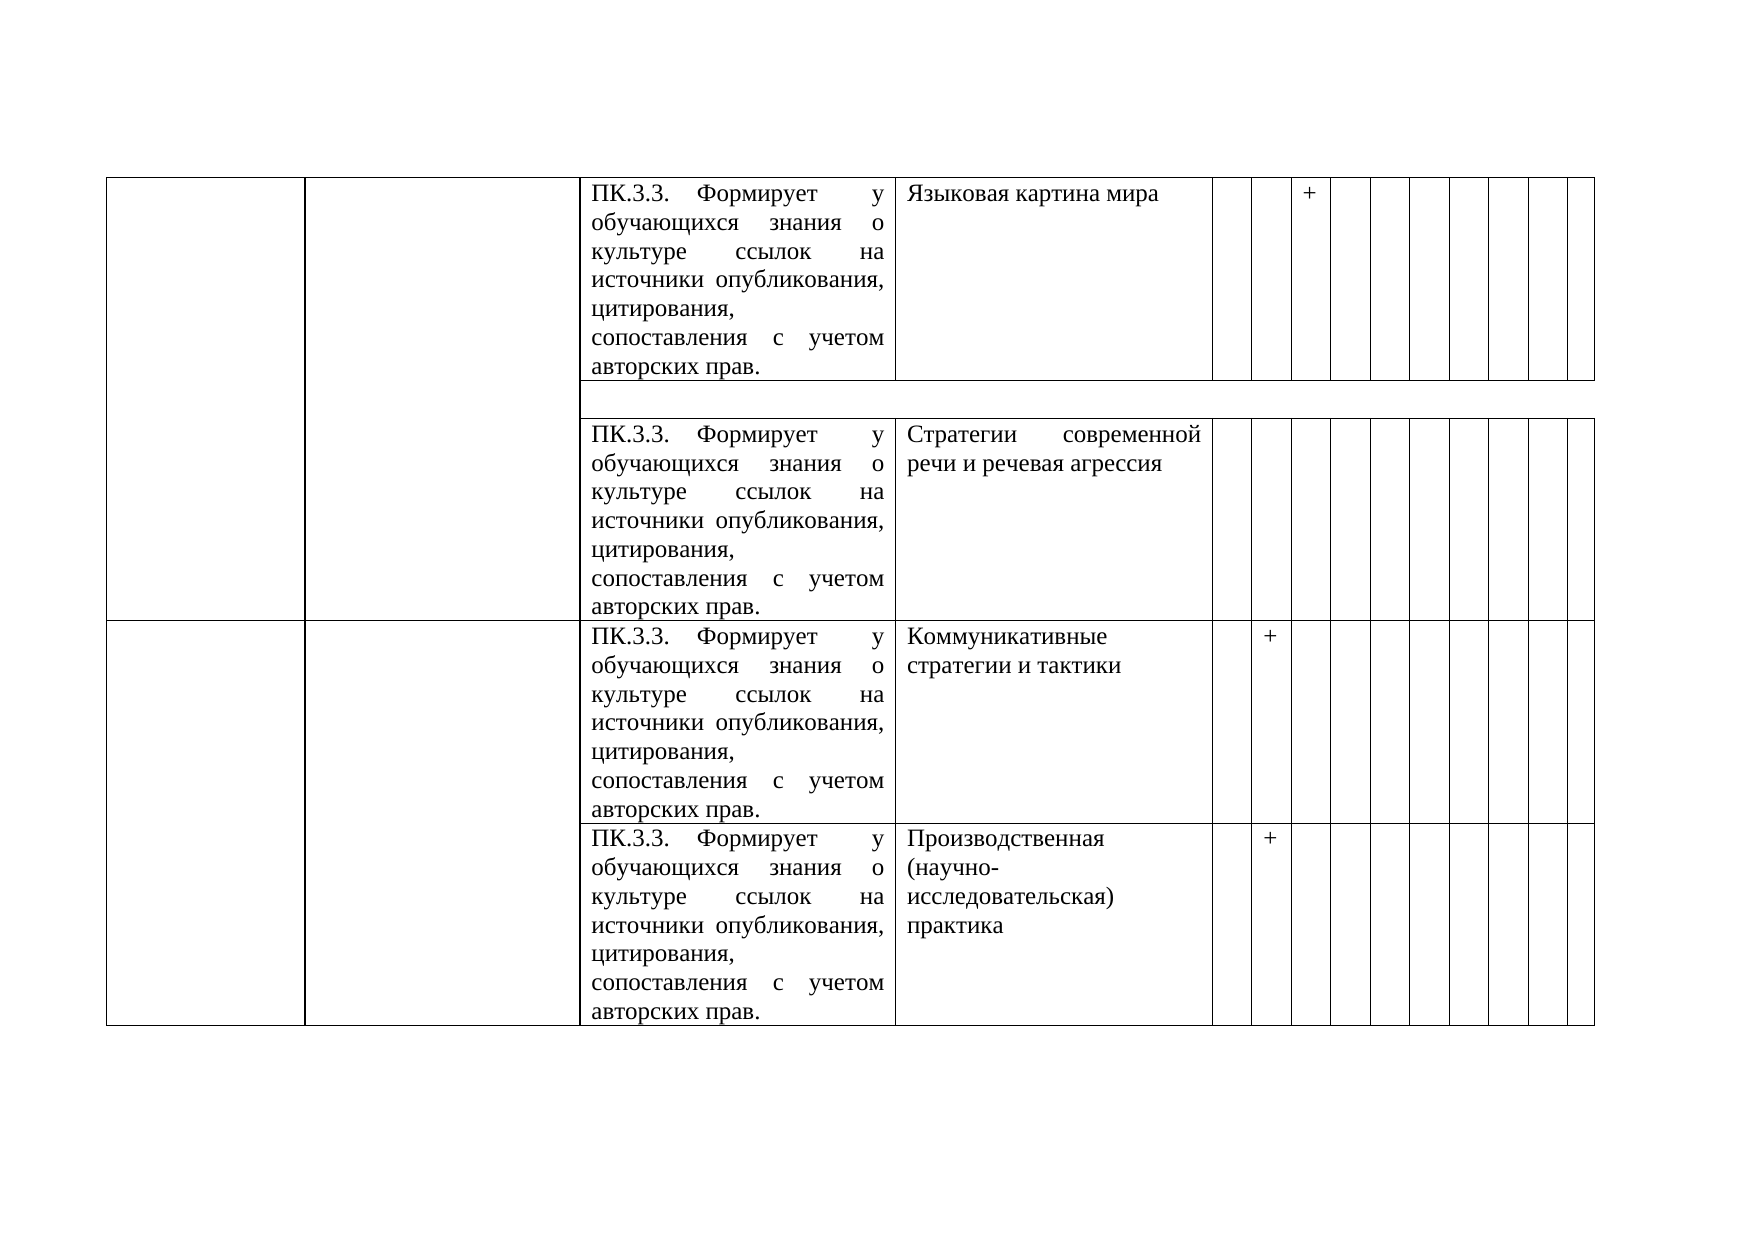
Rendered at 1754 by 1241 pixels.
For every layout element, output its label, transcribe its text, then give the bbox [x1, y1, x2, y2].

table_cell [1213, 178, 1251, 379]
table_cell Коммуникативные стратегии и тактики [896, 621, 1212, 822]
table_cell [1331, 178, 1370, 379]
table_cell [1213, 621, 1251, 822]
table_cell + [1252, 824, 1291, 1025]
table_cell [1529, 419, 1567, 620]
table_cell [1568, 178, 1594, 379]
table_cell [1450, 419, 1488, 620]
table_cell + [1252, 621, 1291, 822]
table_cell [1292, 824, 1330, 1025]
table_cell [1410, 419, 1449, 620]
table_cell [1489, 824, 1528, 1025]
table_cell [1252, 178, 1291, 379]
table_cell [1529, 824, 1567, 1025]
table_cell [1568, 824, 1594, 1025]
table_cell [1213, 419, 1251, 620]
table_cell [1292, 419, 1330, 620]
table_cell [1371, 178, 1409, 379]
table_cell [1489, 419, 1528, 620]
table_cell [1410, 824, 1449, 1025]
table_cell [1450, 824, 1488, 1025]
table_cell [1331, 621, 1370, 822]
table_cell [896, 178, 1212, 379]
table_cell [1371, 621, 1409, 822]
table_cell Стратегии современной речи и речевая агрессия [896, 419, 1212, 620]
table_cell + [1292, 178, 1330, 379]
table_cell [1371, 824, 1409, 1025]
table_cell [1331, 419, 1370, 620]
table_cell [1489, 621, 1528, 822]
table_cell [1568, 419, 1594, 620]
table_cell [306, 621, 579, 1025]
table_cell ПК.3.3. Формирует у обучающихся знания о культуре ссылок на источники опубликования, цитирования, сопоставления с учетом авторских прав. [581, 178, 895, 379]
table_cell [1529, 178, 1567, 379]
table_cell [1252, 419, 1291, 620]
table_cell [107, 621, 304, 1025]
table_cell [1489, 178, 1528, 379]
table_cell [1331, 824, 1370, 1025]
table_cell [1450, 178, 1488, 379]
table_cell [1410, 621, 1449, 822]
table_cell [1410, 178, 1449, 379]
table_cell [1292, 621, 1330, 822]
table_cell Производственная (научно-исследовательская) практика [896, 824, 1212, 1025]
table_cell ПК.3.3. Формирует у обучающихся знания о культуре ссылок на источники опубликования, цитирования, сопоставления с учетом авторских прав. [581, 824, 895, 1025]
table_cell [1371, 419, 1409, 620]
table_cell [1450, 621, 1488, 822]
table_cell ПК.3.3. Формирует у обучающихся знания о культуре ссылок на источники опубликования, цитирования, сопоставления с учетом авторских прав. [581, 621, 895, 822]
table_cell ПК.3.3. Формирует у обучающихся знания о культуре ссылок на источники опубликования, цитирования, сопоставления с учетом авторских прав. [581, 419, 895, 620]
table_cell [1213, 824, 1251, 1025]
table_cell [1529, 621, 1567, 822]
table_cell [1568, 621, 1594, 822]
